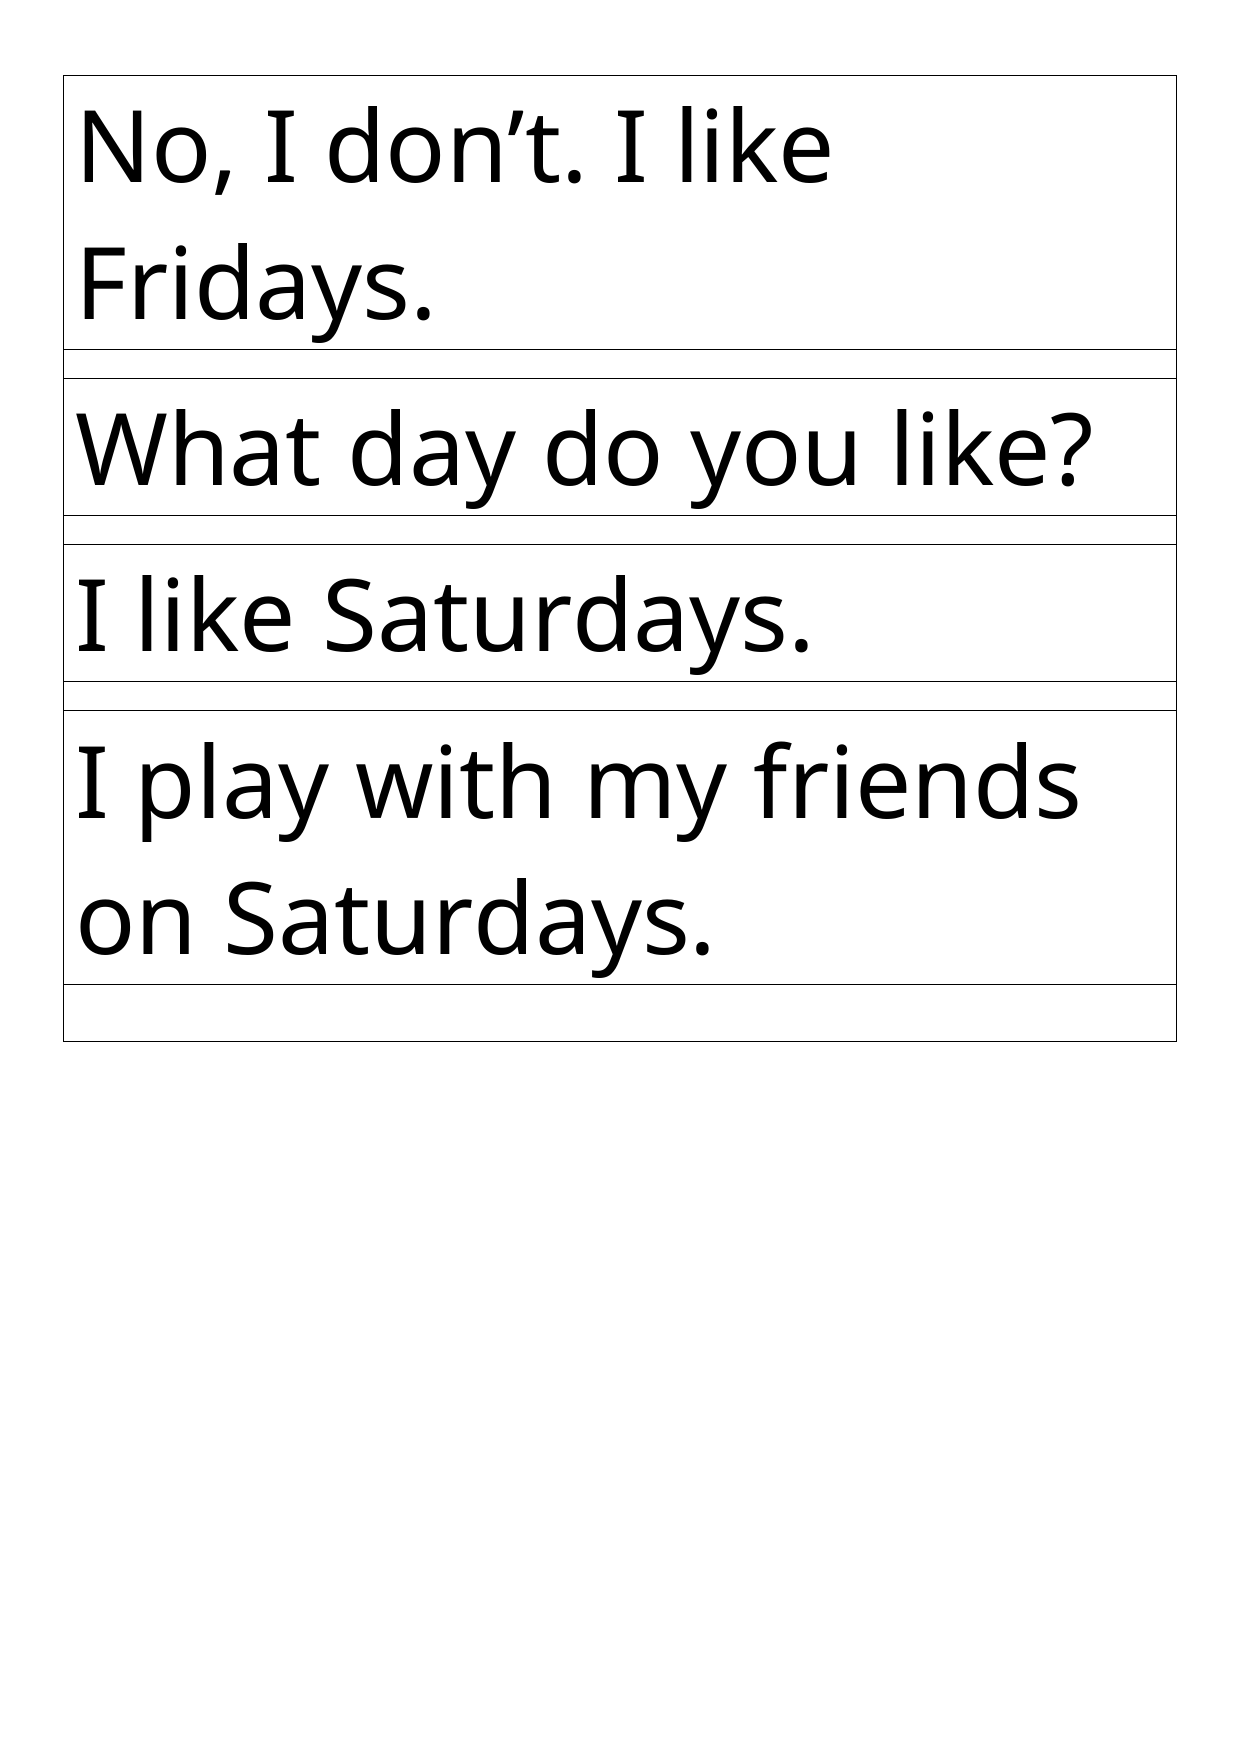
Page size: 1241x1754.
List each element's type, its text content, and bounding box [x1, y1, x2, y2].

table_cell [64, 682, 1176, 710]
table_cell I like Saturdays. [64, 545, 1176, 681]
table_cell I play with my friends on Saturdays. [64, 711, 1176, 984]
table_cell [64, 350, 1176, 378]
table_cell No, I don’t. I like Fridays. [64, 76, 1176, 348]
table_cell What day do you like? [64, 379, 1176, 515]
table_cell [64, 985, 1176, 1041]
table_cell [64, 516, 1176, 544]
